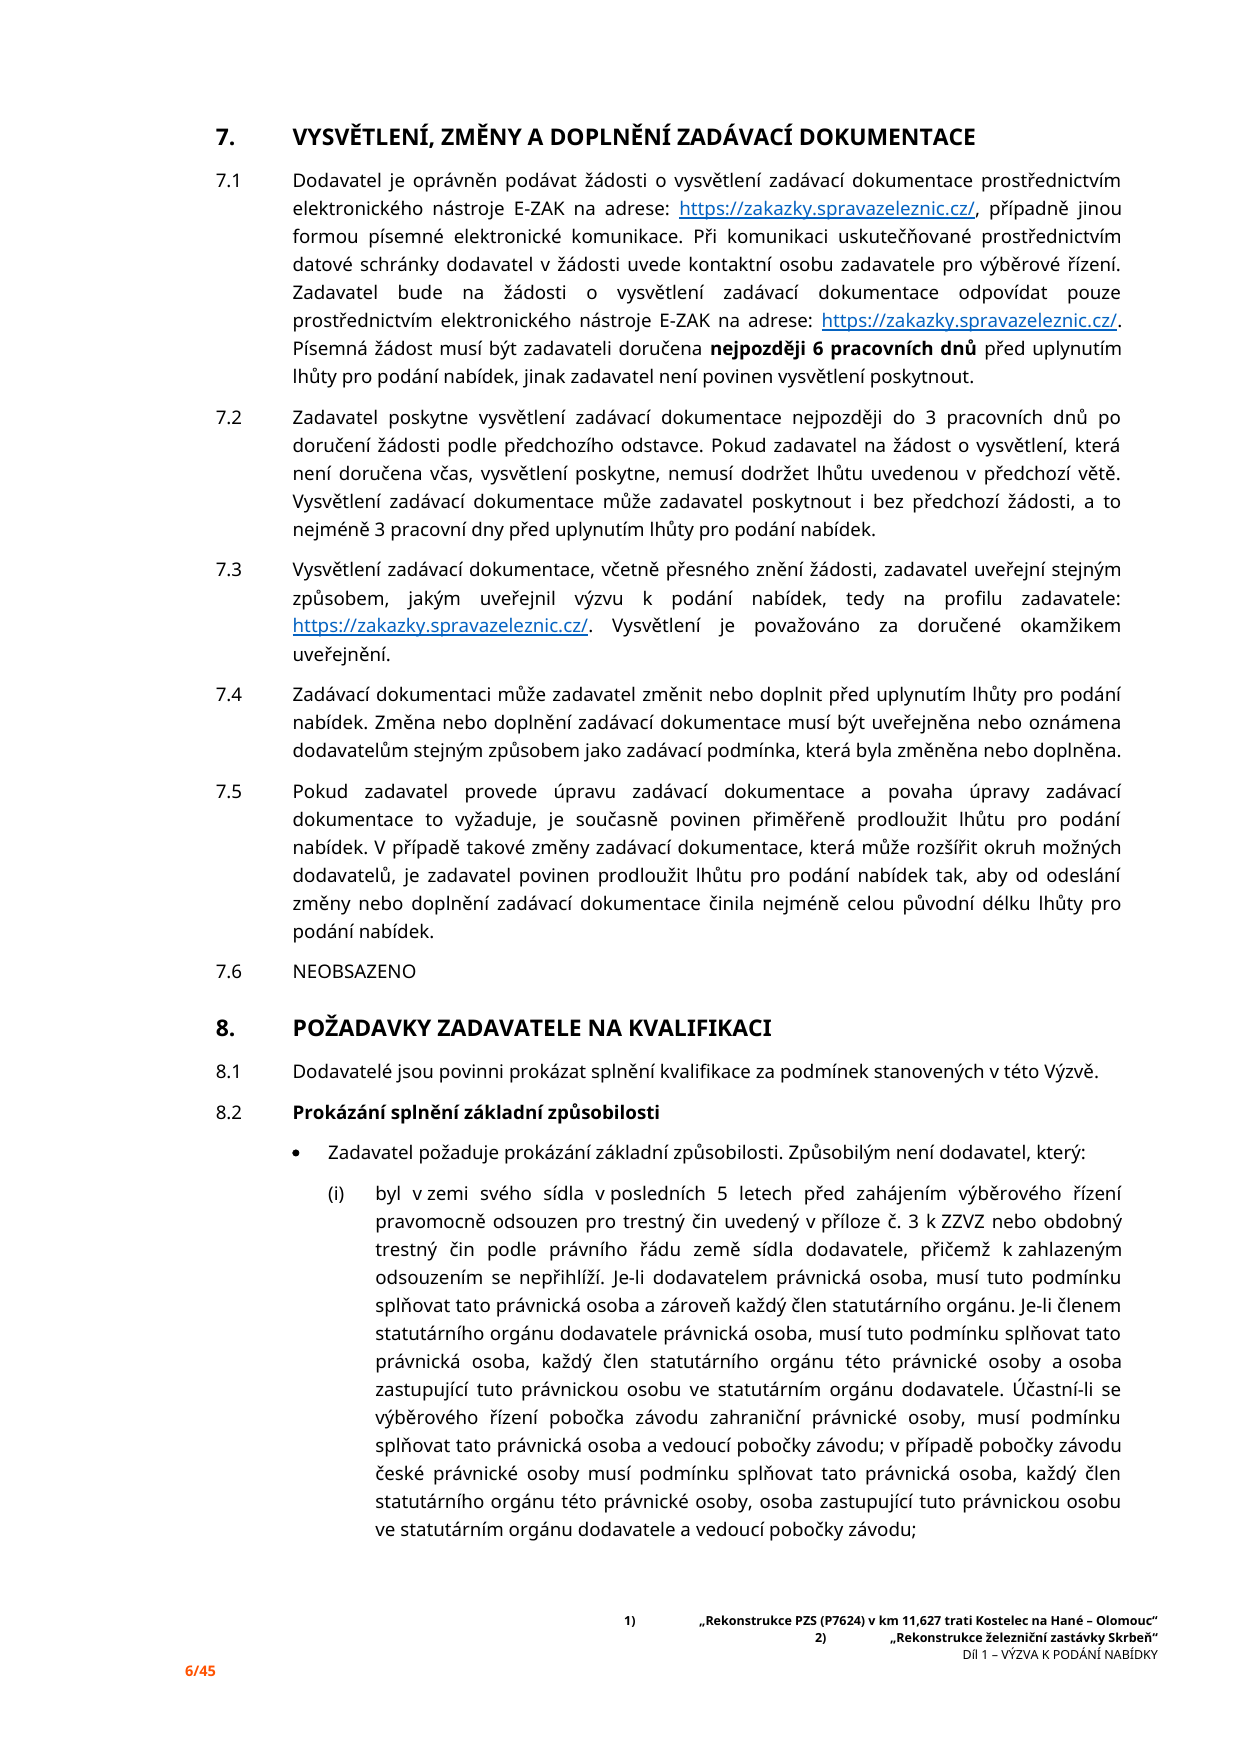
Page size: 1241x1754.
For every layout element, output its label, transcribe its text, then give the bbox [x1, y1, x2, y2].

text Zadavatel poskytne vysvětlení zadávací dokumentace nejpozději do 3 pracovních dnů po doručení žádosti podle předchozího odstavce. Pokud zadavatel na žádost o vysvětlení, která není doručena včas, vysvětlení poskytne, nemusí dodržet lhůtu uvedenou v předchozí větě. Vysvětlení zadávací dokumentace může zadavatel poskytnout i bez předchozí žádosti, a to nejméně 3 pracovní dny před uplynutím lhůty pro podání nabídek. [216, 404, 1122, 542]
text Zadavatel požaduje prokázání základní způsobilosti. Způsobilým není dodavatel, který: [292, 1139, 1122, 1165]
text Zadávací dokumentaci může zadavatel změnit nebo doplnit před uplynutím lhůty pro podání nabídek. Změna nebo doplnění zadávací dokumentace musí být uveřejněna nebo oznámena dodavatelům stejným způsobem jako zadávací podmínka, která byla změněna nebo doplněna. [216, 681, 1122, 763]
text Vysvětlení zadávací dokumentace, včetně přesného znění žádosti, zadavatel uveřejní stejným způsobem, jakým uveřejnil výzvu k podání nabídek, tedy na profilu zadavatele: https://zakazky.spravazeleznic.cz/. Vysvětlení je považováno za doručené okamžikem uveřejnění. [216, 557, 1122, 666]
text byl v zemi svého sídla v posledních 5 letech před zahájením výběrového řízení pravomocně odsouzen pro trestný čin uvedený v příloze č. 3 k ZZVZ nebo obdobný trestný čin podle právního řádu země sídla dodavatele, přičemž k zahlazeným odsouzením se nepřihlíží. Je-li dodavatelem právnická osoba, musí tuto podmínku splňovat tato právnická osoba a zároveň každý člen statutárního orgánu. Je-li členem statutárního orgánu dodavatele právnická osoba, musí tuto podmínku splňovat tato právnická osoba, každý člen statutárního orgánu této právnické osoby a osoba zastupující tuto právnickou osobu ve statutárním orgánu dodavatele. Účastní-li se výběrového řízení pobočka závodu zahraniční právnické osoby, musí podmínku splňovat tato právnická osoba a vedoucí pobočky závodu; v případě pobočky závodu české právnické osoby musí podmínku splňovat tato právnická osoba, každý člen statutárního orgánu této právnické osoby, osoba zastupující tuto právnickou osobu ve statutárním orgánu dodavatele a vedoucí pobočky závodu; [328, 1180, 1122, 1542]
text NEOBSAZENO [216, 958, 1122, 984]
text Pokud zadavatel provede úpravu zadávací dokumentace a povaha úpravy zadávací dokumentace to vyžaduje, je současně povinen přiměřeně prodloužit lhůtu pro podání nabídek. V případě takové změny zadávací dokumentace, která může rozšířit okruh možných dodavatelů, je zadavatel povinen prodloužit lhůtu pro podání nabídek tak, aby od odeslání změny nebo doplnění zadávací dokumentace činila nejméně celou původní délku lhůty pro podání nabídek. [216, 778, 1122, 943]
text Dodavatelé jsou povinni prokázat splnění kvalifikace za podmínek stanovených v této Výzvě. [216, 1058, 1122, 1084]
text POŽADAVKY ZADAVATELE NA KVALIFIKACI [216, 1012, 1122, 1043]
text VYSVĚTLENÍ, ZMĚNY A DOPLNĚNÍ ZADÁVACÍ DOKUMENTACE [216, 121, 1122, 152]
text Dodavatel je oprávněn podávat žádosti o vysvětlení zadávací dokumentace prostřednictvím elektronického nástroje E-ZAK na adrese: https://zakazky.spravazeleznic.cz/, případně jinou formou písemné elektronické komunikace. Při komunikaci uskutečňované prostřednictvím datové schránky dodavatel v žádosti uvede kontaktní osobu zadavatele pro výběrové řízení. Zadavatel bude na žádosti o vysvětlení zadávací dokumentace odpovídat pouze prostřednictvím elektronického nástroje E-ZAK na adrese: https://zakazky.spravazeleznic.cz/. Písemná žádost musí být zadavateli doručena nejpozději 6 pracovních dnů před uplynutím lhůty pro podání nabídek, jinak zadavatel není povinen vysvětlení poskytnout. [216, 167, 1122, 389]
text Prokázání splnění základní způsobilosti [216, 1099, 1122, 1124]
